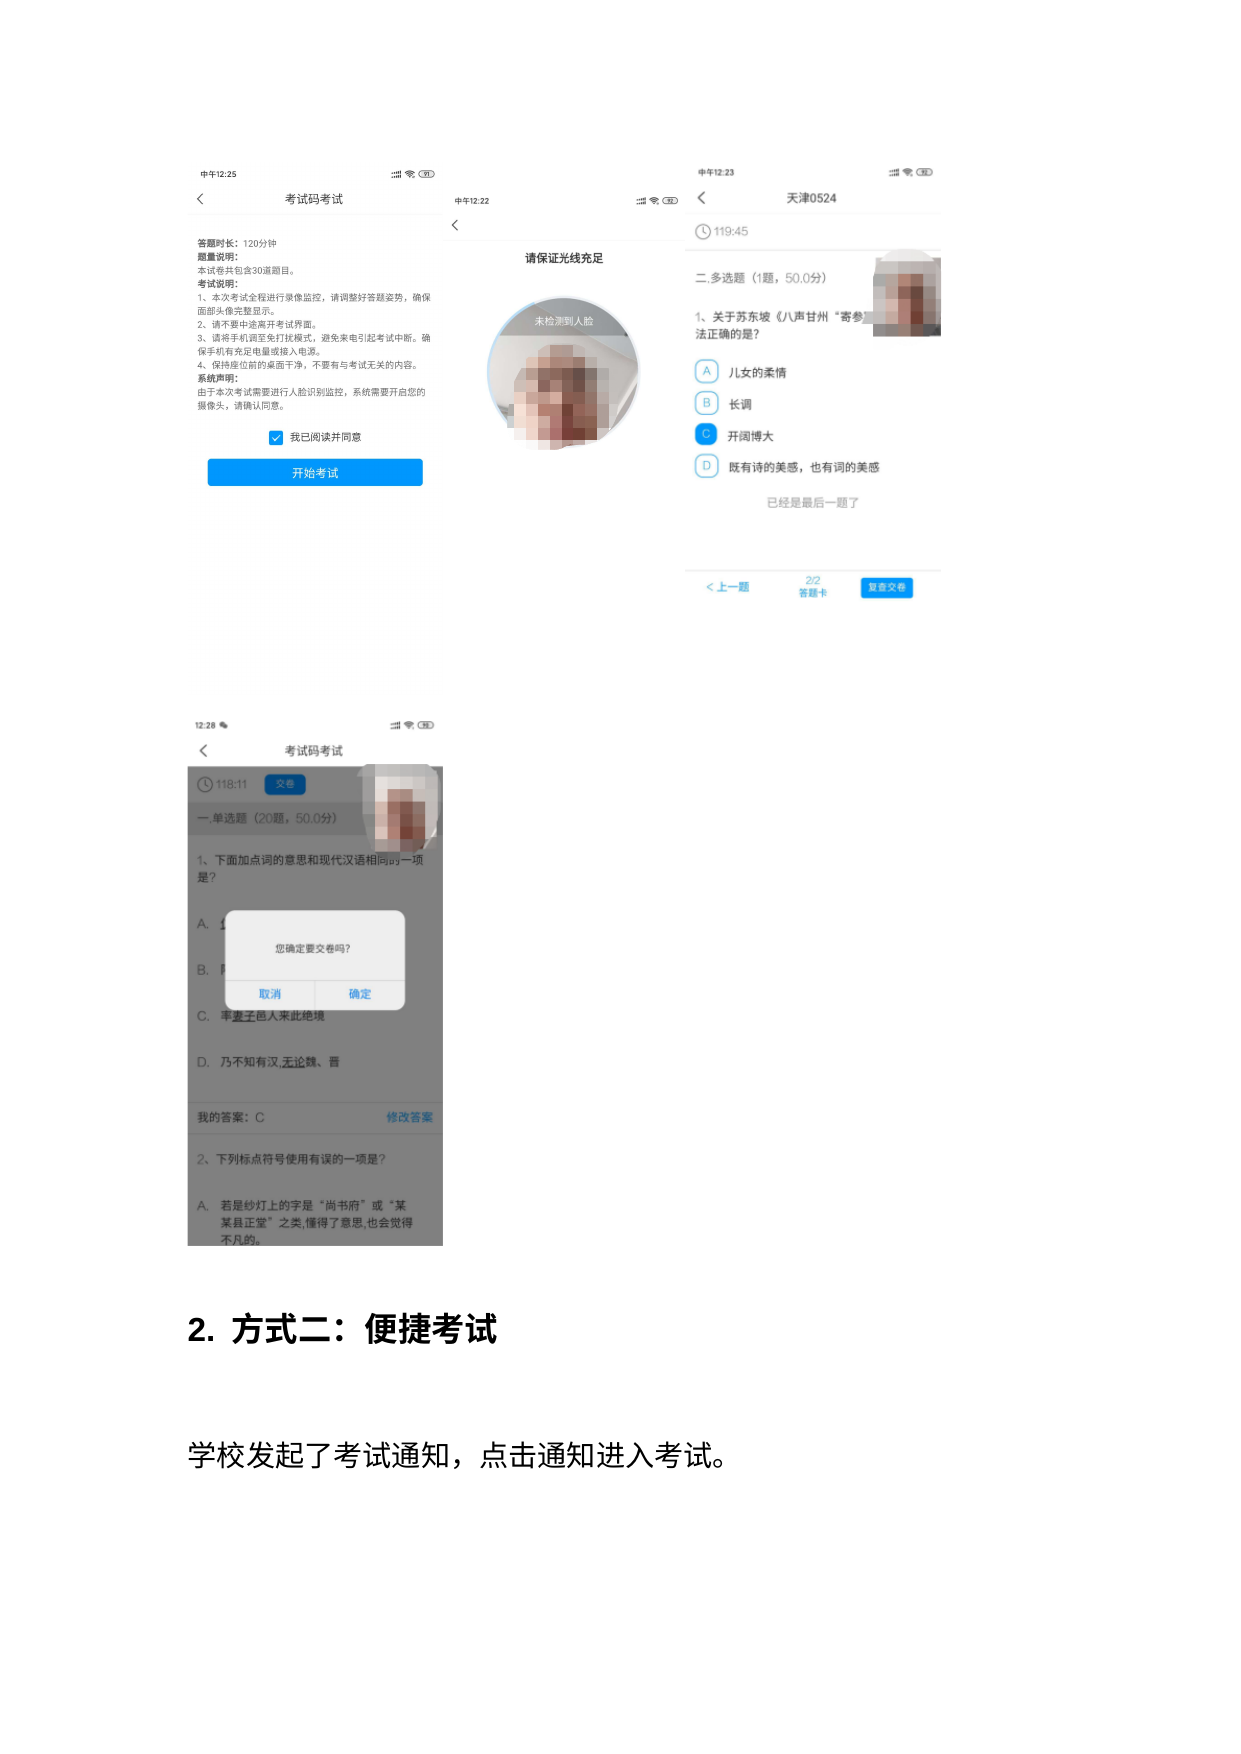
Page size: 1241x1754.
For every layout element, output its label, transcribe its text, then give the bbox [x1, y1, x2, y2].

text 学校发起了考试通知，点击通知进入考试。 [187, 1421, 1053, 1486]
picture [187, 714, 444, 1247]
subtitle 方式二：便捷考试 [187, 1294, 1053, 1359]
picture [187, 162, 942, 695]
